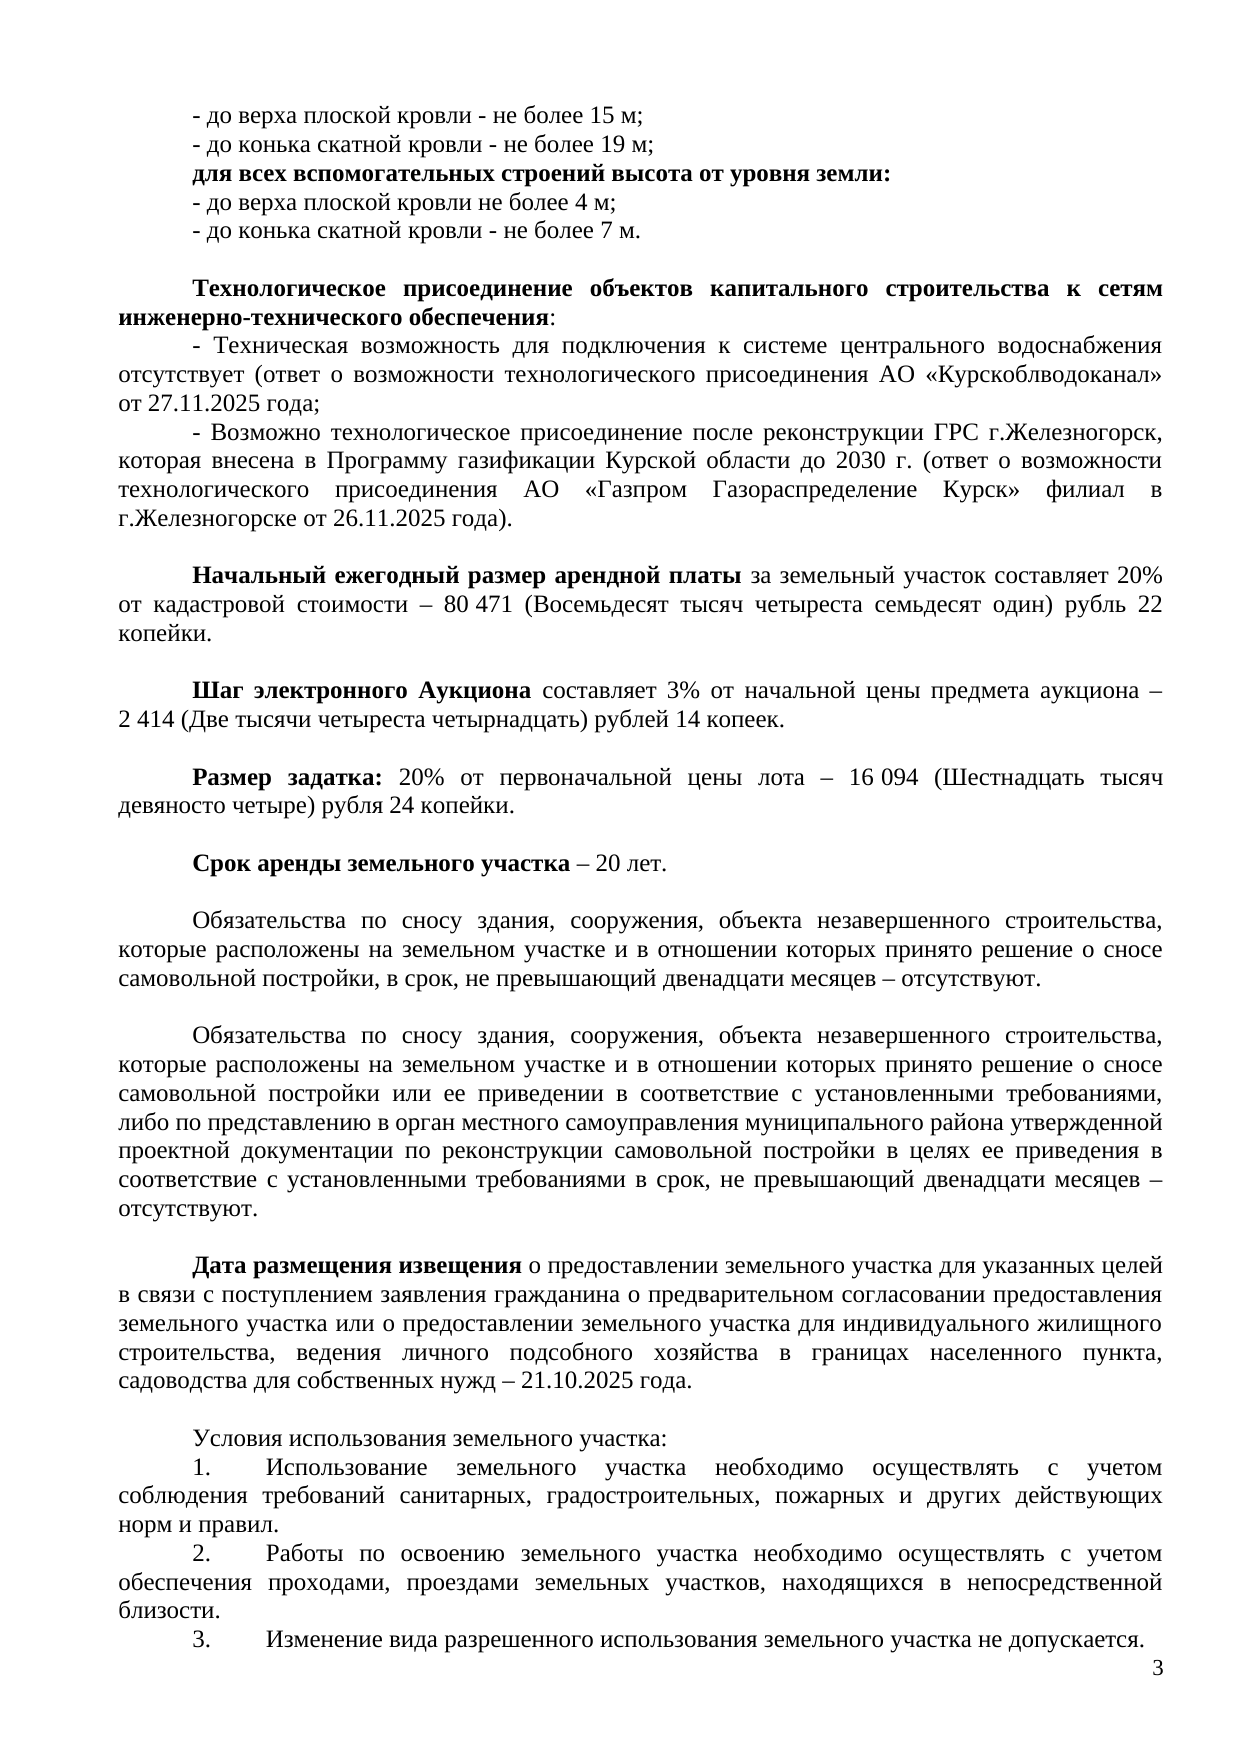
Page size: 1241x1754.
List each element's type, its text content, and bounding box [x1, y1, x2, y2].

text Обязательства по сносу здания, сооружения, объекта незавершенного строительства, которые расположены на земельном участке и в отношении которых принято решение о сносе самовольной постройки или ее приведении в соответствие с установленными требованиями, либо по представлению в орган местного самоуправления муниципального района утвержденной проектной документации по реконструкции самовольной постройки в целях ее приведения в соответствие с установленными требованиями в срок, не превышающий двенадцати месяцев – отсутствуют. [118, 1020, 1163, 1222]
text Шаг электронного Аукциона составляет 3% от начальной цены предмета аукциона – 2 414 (Две тысячи четыреста четырнадцать) рублей 14 копеек. [118, 675, 1163, 733]
text - до конька скатной кровли - не более 7 м. [118, 215, 1163, 244]
text - Возможно технологическое присоединение после реконструкции ГРС г.Железногорск, которая внесена в Программу газификации Курской области до 2030 г. (ответ о возможности технологического присоединения АО «Газпром Газораспределение Курск» филиал в г.Железногорске от 26.11.2025 года). [118, 417, 1163, 532]
text - Техническая возможность для подключения к системе центрального водоснабжения отсутствует (ответ о возможности технологического присоединения АО «Курскоблводоканал» от 27.11.2025 года; [118, 330, 1163, 417]
text 1. Использование земельного участка необходимо осуществлять с учетом соблюдения требований санитарных, градостроительных, пожарных и других действующих норм и правил. [118, 1452, 1163, 1538]
text 3. Изменение вида разрешенного использования земельного участка не допускается. [118, 1624, 1163, 1653]
text Размер задатка: 20% от первоначальной цены лота – 16 094 (Шестнадцать тысяч девяносто четыре) рубля 24 копейки. [118, 762, 1163, 819]
text Обязательства по сносу здания, сооружения, объекта незавершенного строительства, которые расположены на земельном участке и в отношении которых принято решение о сносе самовольной постройки, в срок, не превышающий двенадцати месяцев – отсутствуют. [118, 905, 1163, 992]
text 2. Работы по освоению земельного участка необходимо осуществлять с учетом обеспечения проходами, проездами земельных участков, находящихся в непосредственной близости. [118, 1538, 1163, 1624]
text - до верха плоской кровли не более 4 м; [118, 187, 1163, 215]
text Начальный ежегодный размер арендной платы за земельный участок составляет 20% от кадастровой стоимости – 80 471 (Восемьдесят тысяч четыреста семьдесят один) рубль 22 копейки. [118, 560, 1163, 647]
text для всех вспомогательных строений высота от уровня земли: [118, 158, 1163, 187]
text Срок аренды земельного участка – 20 лет. [118, 848, 1163, 877]
text Условия использования земельного участка: [118, 1423, 1163, 1452]
text - до верха плоской кровли - не более 15 м; [118, 100, 1163, 129]
text Технологическое присоединение объектов капитального строительства к сетям инженерно-технического обеспечения: [118, 273, 1163, 330]
text Дата размещения извещения о предоставлении земельного участка для указанных целей в связи с поступлением заявления гражданина о предварительном согласовании предоставления земельного участка или о предоставлении земельного участка для индивидуального жилищного строительства, ведения личного подсобного хозяйства в границах населенного пункта, садоводства для собственных нужд – 21.10.2025 года. [118, 1250, 1163, 1394]
text - до конька скатной кровли - не более 19 м; [118, 129, 1163, 158]
